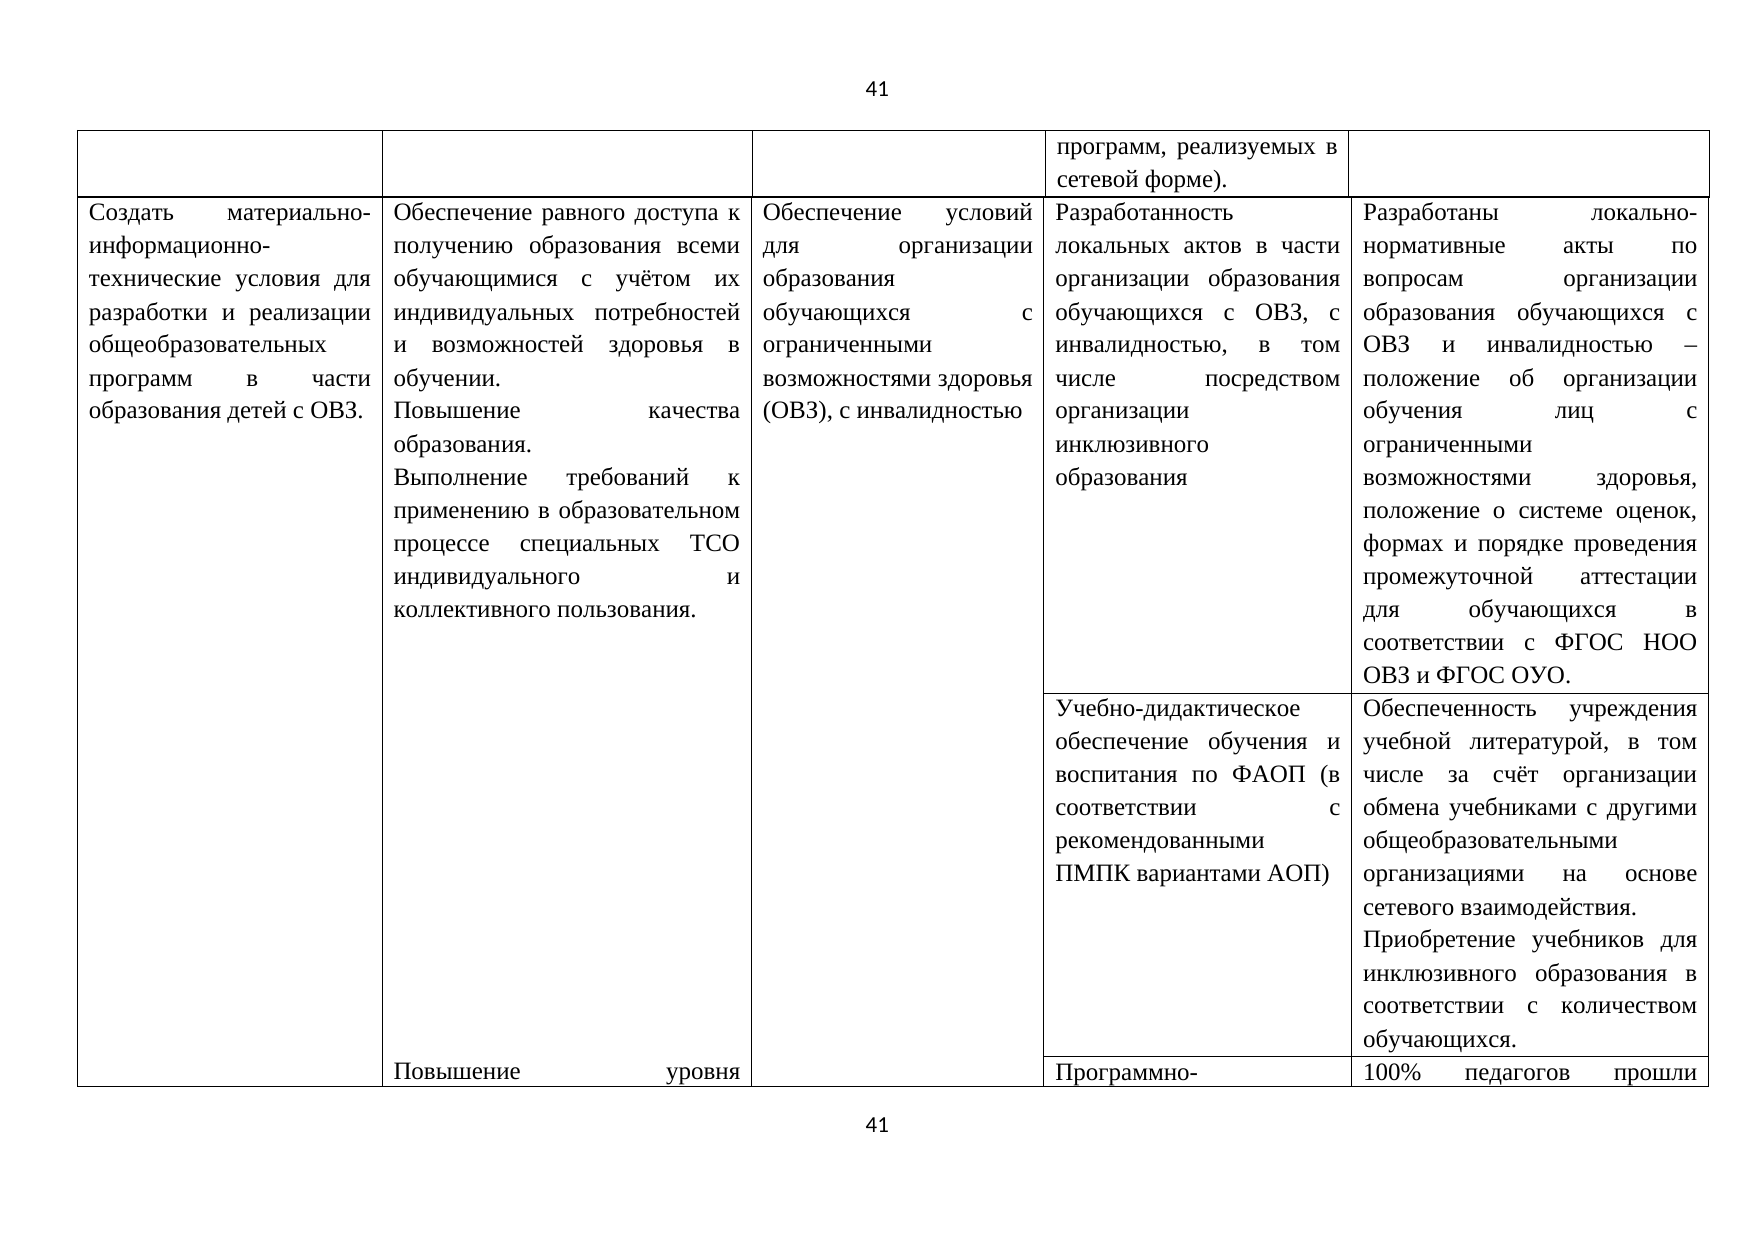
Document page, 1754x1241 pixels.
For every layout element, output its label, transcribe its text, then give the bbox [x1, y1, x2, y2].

table_cell Обеспечение условий для организации образования обучающихся с ограниченными возможностями здоровья (ОВЗ), с инвалидностью [752, 198, 1043, 1086]
table_cell Разработаны локально-нормативные акты по вопросам организации образования обучающихся с ОВЗ и инвалидностью – положение об организации обучения лиц с ограниченными возможностями здоровья, положение о системе оценок, формах и порядке проведения промежуточной аттестации для обучающихся в соответствии с ФГОС НОО ОВЗ и ФГОС ОУО. [1352, 198, 1708, 692]
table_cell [1044, 1057, 1351, 1086]
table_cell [1349, 131, 1709, 196]
table_cell Разработанность локальных актов в части организации образования обучающихся с ОВЗ, с инвалидностью, в том числе посредством организации инклюзивного образования [1044, 198, 1351, 692]
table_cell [78, 131, 382, 196]
table_cell Обеспечение равного доступа к получению образования всеми обучающимися с учётом их индивидуальных потребностей и возможностей здоровья в обучении. Повышение качества образования. Выполнение требований к применению в образовательном процессе специальных ТСО индивидуального и коллективного пользования. Повышение уровня профессиональных компетенций педагогов. Внедрение методологий тьюторства, менторства и наставничества для персонифицированной помощи педагогическим работникам в вопросах программно-методического обеспечения обучения и воспитания по ФАОП. [383, 198, 751, 1086]
table_cell Учебно-дидактическое обеспечение обучения и воспитания по ФАОП (в соответствии с рекомендованными ПМПК вариантами АОП) [1044, 694, 1351, 1056]
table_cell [1046, 131, 1348, 196]
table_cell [1352, 1057, 1708, 1086]
table_cell Обеспеченность учреждения учебной литературой, в том числе за счёт организации обмена учебниками с другими общеобразовательными организациями на основе сетевого взаимодействия. Приобретение учебников для инклюзивного образования в соответствии с количеством обучающихся. [1352, 694, 1708, 1056]
table_cell Создать материально-информационно-технические условия для разработки и реализации общеобразовательных программ в части образования детей с ОВЗ. Организовать адресную организационно-методическую помощь. [78, 198, 382, 1086]
